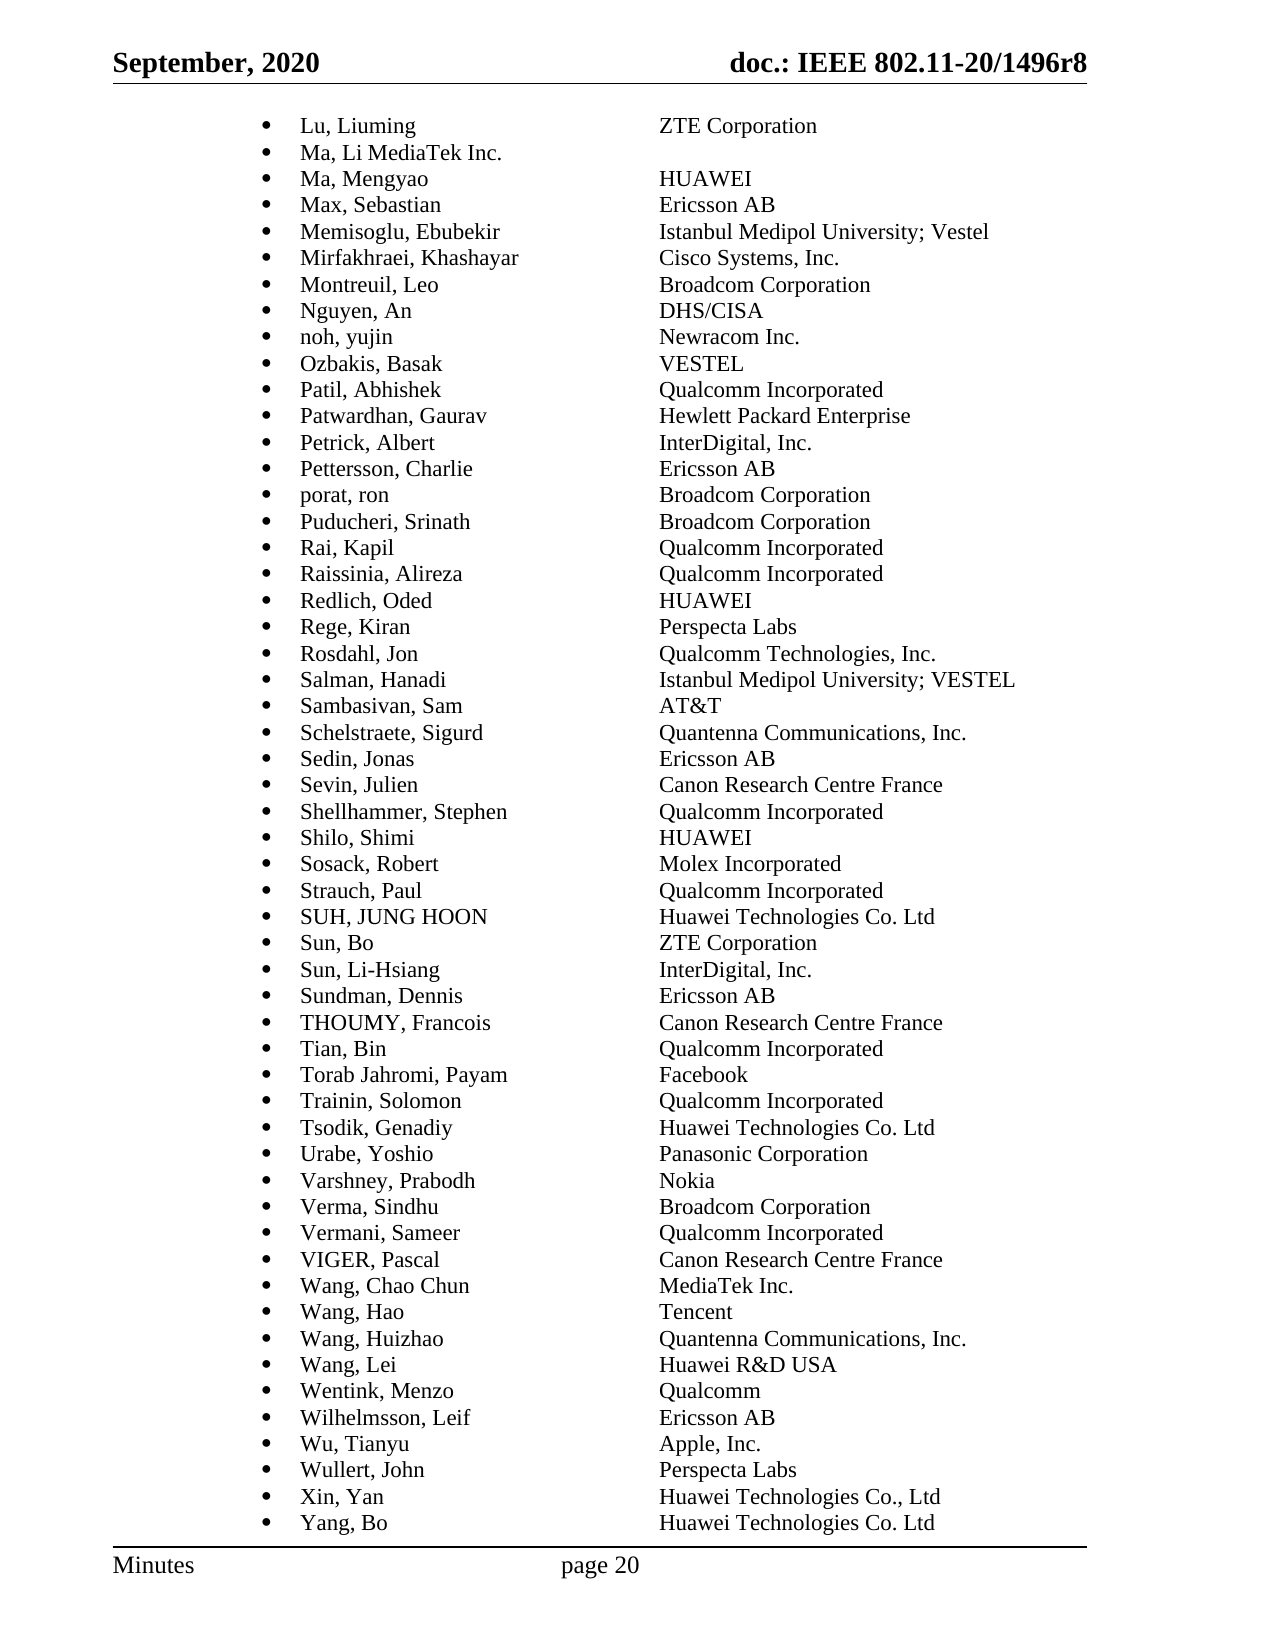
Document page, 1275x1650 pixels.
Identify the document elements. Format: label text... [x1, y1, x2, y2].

list Ma, Mengyao HUAWEI [262, 165, 1087, 192]
list Shellhammer, Stephen Qualcomm Incorporated [262, 798, 1087, 824]
list Sun, Bo ZTE Corporation [262, 929, 1087, 956]
list porat, ron Broadcom Corporation [262, 481, 1087, 508]
list Salman, Hanadi Istanbul Medipol University; VESTEL [262, 666, 1087, 692]
list Sosack, Robert Molex Incorporated [262, 850, 1087, 877]
list Trainin, Solomon Qualcomm Incorporated [262, 1088, 1087, 1114]
list Verma, Sindhu Broadcom Corporation [262, 1193, 1087, 1219]
list Sundman, Dennis Ericsson AB [262, 982, 1087, 1008]
list Raissinia, Alireza Qualcomm Incorporated [262, 561, 1087, 587]
list Yang, Bo Huawei Technologies Co. Ltd [262, 1509, 1087, 1536]
list Redlich, Oded HUAWEI [262, 587, 1087, 613]
list Strauch, Paul Qualcomm Incorporated [262, 877, 1087, 903]
list Wang, Chao Chun MediaTek Inc. [262, 1272, 1087, 1298]
list Lu, Liuming ZTE Corporation [262, 112, 1087, 139]
list Petrick, Albert InterDigital, Inc. [262, 429, 1087, 455]
list Wang, Hao Tencent [262, 1298, 1087, 1325]
list Wilhelmsson, Leif Ericsson AB [262, 1404, 1087, 1430]
list SUH, JUNG HOON Huawei Technologies Co. Ltd [262, 903, 1087, 929]
list Wang, Huizhao Quantenna Communications, Inc. [262, 1325, 1087, 1351]
list Tsodik, Genadiy Huawei Technologies Co. Ltd [262, 1114, 1087, 1140]
list Montreuil, Leo Broadcom Corporation [262, 271, 1087, 297]
list noh, yujin Newracom Inc. [262, 323, 1087, 350]
list Shilo, Shimi HUAWEI [262, 824, 1087, 850]
list Urabe, Yoshio Panasonic Corporation [262, 1140, 1087, 1167]
list Max, Sebastian Ericsson AB [262, 192, 1087, 218]
list Varshney, Prabodh Nokia [262, 1167, 1087, 1193]
list Puducheri, Srinath Broadcom Corporation [262, 508, 1087, 534]
list VIGER, Pascal Canon Research Centre France [262, 1246, 1087, 1272]
list Ma, Li MediaTek Inc. [262, 139, 1087, 165]
list Rai, Kapil Qualcomm Incorporated [262, 534, 1087, 561]
list Rosdahl, Jon Qualcomm Technologies, Inc. [262, 639, 1087, 666]
list Nguyen, An DHS/CISA [262, 297, 1087, 323]
list Tian, Bin Qualcomm Incorporated [262, 1035, 1087, 1061]
list Sevin, Julien Canon Research Centre France [262, 771, 1087, 798]
list Torab Jahromi, Payam Facebook [262, 1061, 1087, 1088]
list Ozbakis, Basak VESTEL [262, 350, 1087, 376]
list Sun, Li-Hsiang InterDigital, Inc. [262, 956, 1087, 982]
list Wentink, Menzo Qualcomm [262, 1377, 1087, 1404]
list Sambasivan, Sam AT&T [262, 692, 1087, 719]
list Memisoglu, Ebubekir Istanbul Medipol University; Vestel [262, 218, 1087, 244]
list Wullert, John Perspecta Labs [262, 1457, 1087, 1483]
list Sedin, Jonas Ericsson AB [262, 745, 1087, 771]
list Patwardhan, Gaurav Hewlett Packard Enterprise [262, 402, 1087, 429]
list Xin, Yan Huawei Technologies Co., Ltd [262, 1483, 1087, 1509]
list THOUMY, Francois Canon Research Centre France [262, 1008, 1087, 1035]
list Mirfakhraei, Khashayar Cisco Systems, Inc. [262, 244, 1087, 271]
list Vermani, Sameer Qualcomm Incorporated [262, 1219, 1087, 1246]
list Wang, Lei Huawei R&D USA [262, 1351, 1087, 1377]
list Patil, Abhishek Qualcomm Incorporated [262, 376, 1087, 402]
list Rege, Kiran Perspecta Labs [262, 613, 1087, 639]
list Wu, Tianyu Apple, Inc. [262, 1430, 1087, 1457]
list Pettersson, Charlie Ericsson AB [262, 455, 1087, 481]
list Schelstraete, Sigurd Quantenna Communications, Inc. [262, 719, 1087, 745]
